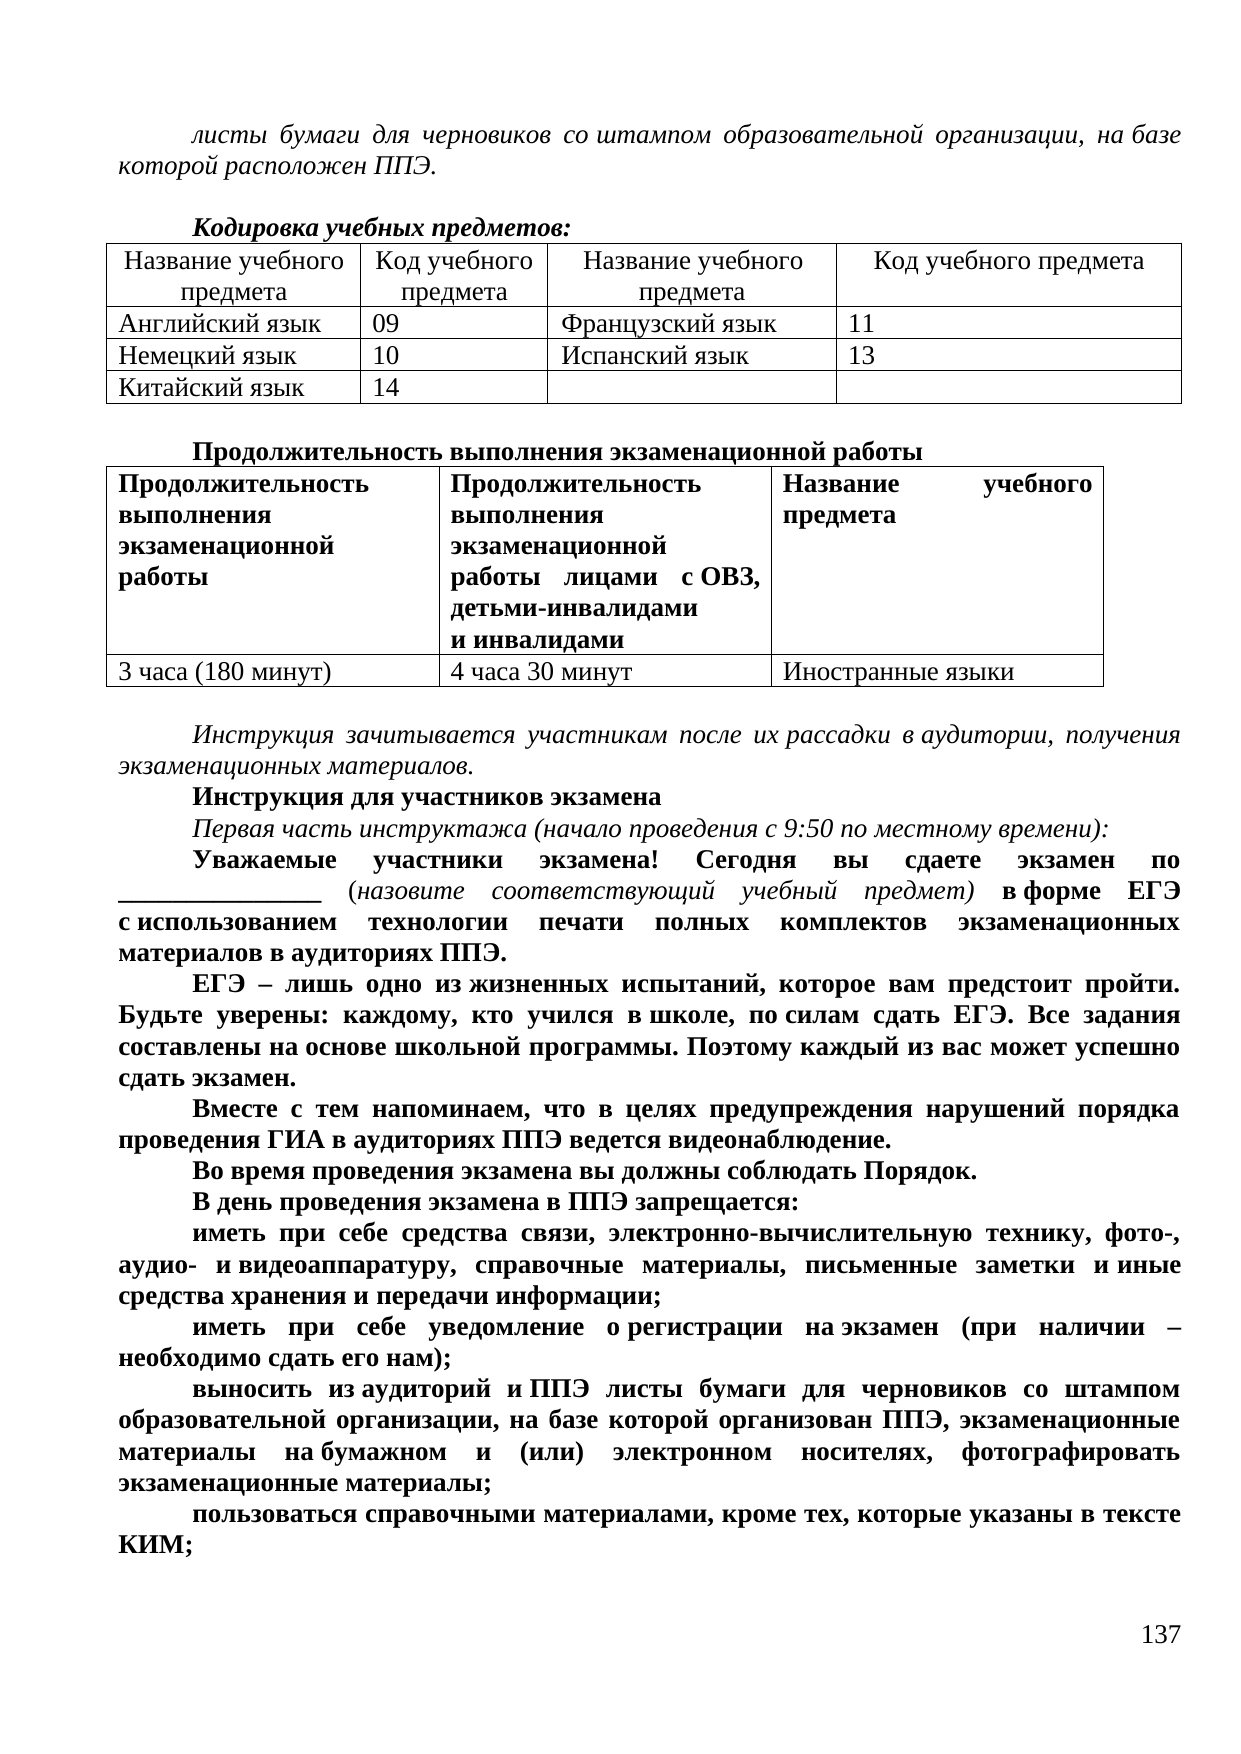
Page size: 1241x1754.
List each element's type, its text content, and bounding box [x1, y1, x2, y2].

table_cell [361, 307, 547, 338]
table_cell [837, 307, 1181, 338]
text Вместе с тем напоминаем, что в целях предупреждения нарушений порядка проведения ГИА в аудиториях ППЭ ведется видеонаблюдение. [118, 1092, 1181, 1154]
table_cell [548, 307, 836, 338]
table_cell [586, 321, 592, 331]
text пользоваться справочными материалами, кроме тех, которые указаны в тексте КИМ; [118, 1497, 1181, 1559]
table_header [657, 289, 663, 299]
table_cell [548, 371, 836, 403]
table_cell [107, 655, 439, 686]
text Во время проведения экзамена вы должны соблюдать Порядок. [118, 1154, 1181, 1185]
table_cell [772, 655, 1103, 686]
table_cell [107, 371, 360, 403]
text листы бумаги для черновиков со штампом образовательной организации, на базе которой расположен ППЭ. [118, 118, 1181, 180]
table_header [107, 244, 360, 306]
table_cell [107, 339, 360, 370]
text Инструкция для участников экзамена [118, 781, 1181, 812]
text ЕГЭ – лишь одно из жизненных испытаний, которое вам предстоит пройти. Будьте уверены: каждому, кто учился в школе, по силам сдать ЕГЭ. Все задания составлены на основе школьной программы. Поэтому каждый из вас может успешно сдать экзамен. [118, 967, 1181, 1092]
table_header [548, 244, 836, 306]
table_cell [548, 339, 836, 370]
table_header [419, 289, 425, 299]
text Кодировка учебных предметов: [118, 212, 1181, 243]
text выносить из аудиторий и ППЭ листы бумаги для черновиков со штампом образовательной организации, на базе которой организован ППЭ, экзаменационные материалы на бумажном и (или) электронном носителях, фотографировать экзаменационные материалы; [118, 1372, 1181, 1497]
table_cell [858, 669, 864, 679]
text Уважаемые участники экзамена! Сегодня вы сдаете экзамен по _______________ (назовите соответствующий учебный предмет) в форме ЕГЭ с использованием технологии печати полных комплектов экзаменационных материалов в аудиториях ППЭ. [118, 843, 1181, 967]
text В день проведения экзамена в ППЭ запрещается: [118, 1185, 1181, 1217]
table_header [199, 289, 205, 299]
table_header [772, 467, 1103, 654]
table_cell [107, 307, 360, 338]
text Продолжительность выполнения экзаменационной работы [118, 435, 1181, 466]
text иметь при себе средства связи, электронно-вычислительную технику, фото-, аудио- и видеоаппаратуру, справочные материалы, письменные заметки и иные средства хранения и передачи информации; [118, 1217, 1181, 1310]
text Первая часть инструктажа (начало проведения с 9:50 по местному времени): [118, 812, 1181, 843]
text иметь при себе уведомление о регистрации на экзамен (при наличии – необходимо сдать его нам); [118, 1310, 1181, 1372]
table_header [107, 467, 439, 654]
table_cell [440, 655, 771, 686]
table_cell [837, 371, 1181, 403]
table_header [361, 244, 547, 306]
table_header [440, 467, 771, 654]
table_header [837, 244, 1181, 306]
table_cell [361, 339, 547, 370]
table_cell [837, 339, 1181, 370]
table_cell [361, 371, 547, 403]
text Инструкция зачитывается участникам после их рассадки в аудитории, получения экзаменационных материалов. [118, 718, 1181, 781]
